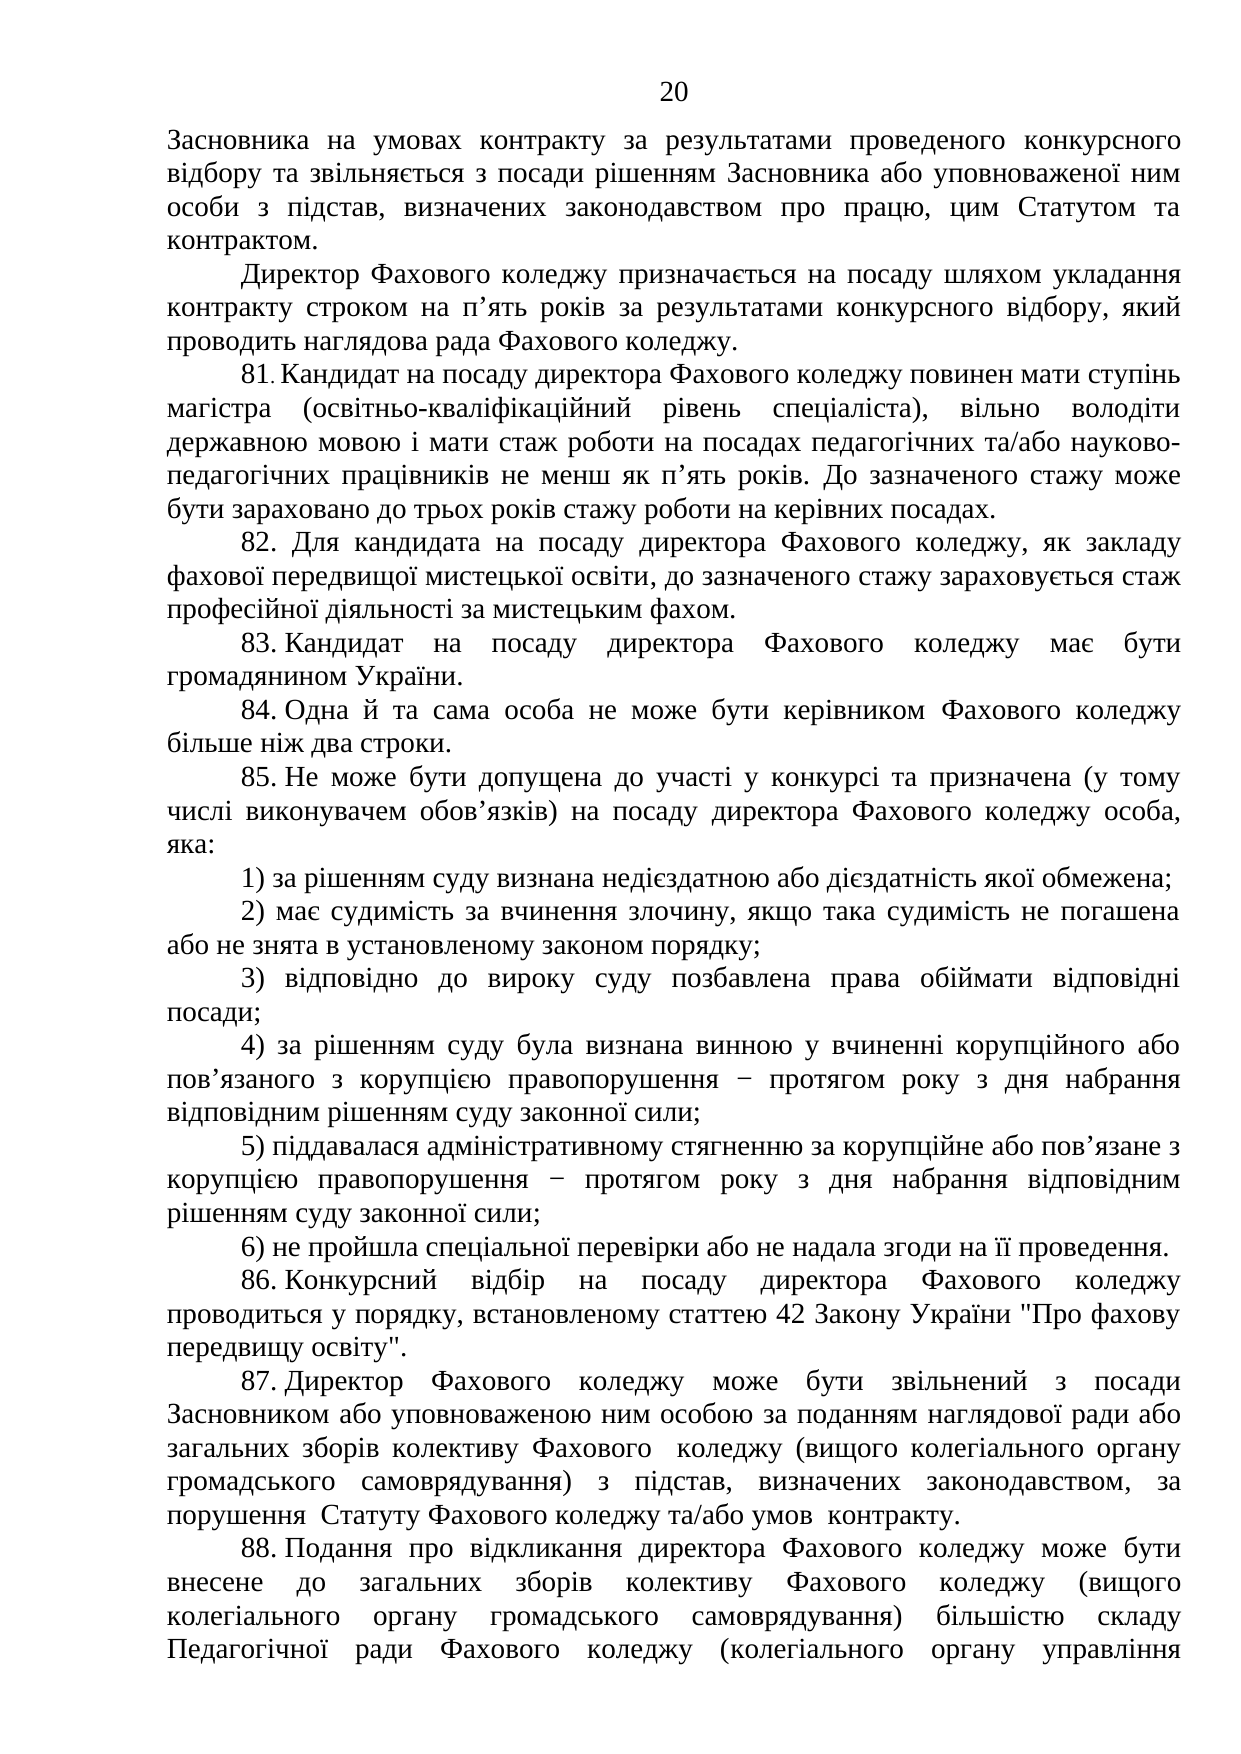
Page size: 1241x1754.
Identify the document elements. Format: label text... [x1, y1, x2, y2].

text 86. Конкурсний відбір на посаду директора Фахового коледжу проводиться у порядку, встановленому статтею 42 Закону України "Про фахову передвищу освіту". [167, 1262, 1181, 1363]
text 85. Не може бути допущена до участі у конкурсі та призначена (у тому числі виконувачем обов’язків) на посаду директора Фахового коледжу особа, яка: [167, 759, 1181, 860]
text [167, 122, 1181, 256]
text 82. Для кандидата на посаду директора Фахового коледжу, як закладу фахової передвищої мистецької освіти, до зазначеного стажу зараховується стаж професійної діяльності за мистецьким фахом. [167, 524, 1181, 625]
text 83. Кандидат на посаду директора Фахового коледжу має бути громадянином України. [167, 625, 1181, 692]
text 2) має судимість за вчинення злочину, якщо така судимість не погашена або не знята в установленому законом порядку; [167, 893, 1181, 960]
text 1) за рішенням суду визнана недієздатною або дієздатність якої обмежена; [167, 860, 1181, 893]
text 5) піддавалася адміністративному стягненню за корупційне або пов’язане з корупцією правопорушення − протягом року з дня набрання відповідним рішенням суду законної сили; [167, 1128, 1181, 1229]
text Директор Фахового коледжу призначається на посаду шляхом укладання контракту строком на п’ять років за результатами конкурсного відбору, який проводить наглядова рада Фахового коледжу. [167, 256, 1181, 357]
text 4) за рішенням суду була визнана винною у вчиненні корупційного або пов’язаного з корупцією правопорушення − протягом року з дня набрання відповідним рішенням суду законної сили; [167, 1027, 1181, 1128]
text 84. Одна й та сама особа не може бути керівником Фахового коледжу більше ніж два строки. [167, 692, 1181, 759]
text 87. Директор Фахового коледжу може бути звільнений з посади Засновником або уповноваженою ним особою за поданням наглядової ради або загальних зборів колективу Фахового коледжу (вищого колегіального органу громадського самоврядування) з підстав, визначених законодавством, за порушення Статуту Фахового коледжу та/або умов контракту. [167, 1363, 1181, 1531]
text 81. Кандидат на посаду директора Фахового коледжу повинен мати ступінь магістра (освітньо-кваліфікаційний рівень спеціаліста), вільно володіти державною мовою і мати стаж роботи на посадах педагогічних та/або науково-педагогічних працівників не менш як п’ять років. До зазначеного стажу може бути зараховано до трьох років стажу роботи на керівних посадах. [167, 357, 1181, 524]
text 3) відповідно до вироку суду позбавлена права обіймати відповідні посади; [167, 960, 1181, 1027]
text 6) не пройшла спеціальної перевірки або не надала згоди на її проведення. [167, 1229, 1181, 1262]
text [167, 1531, 1181, 1665]
